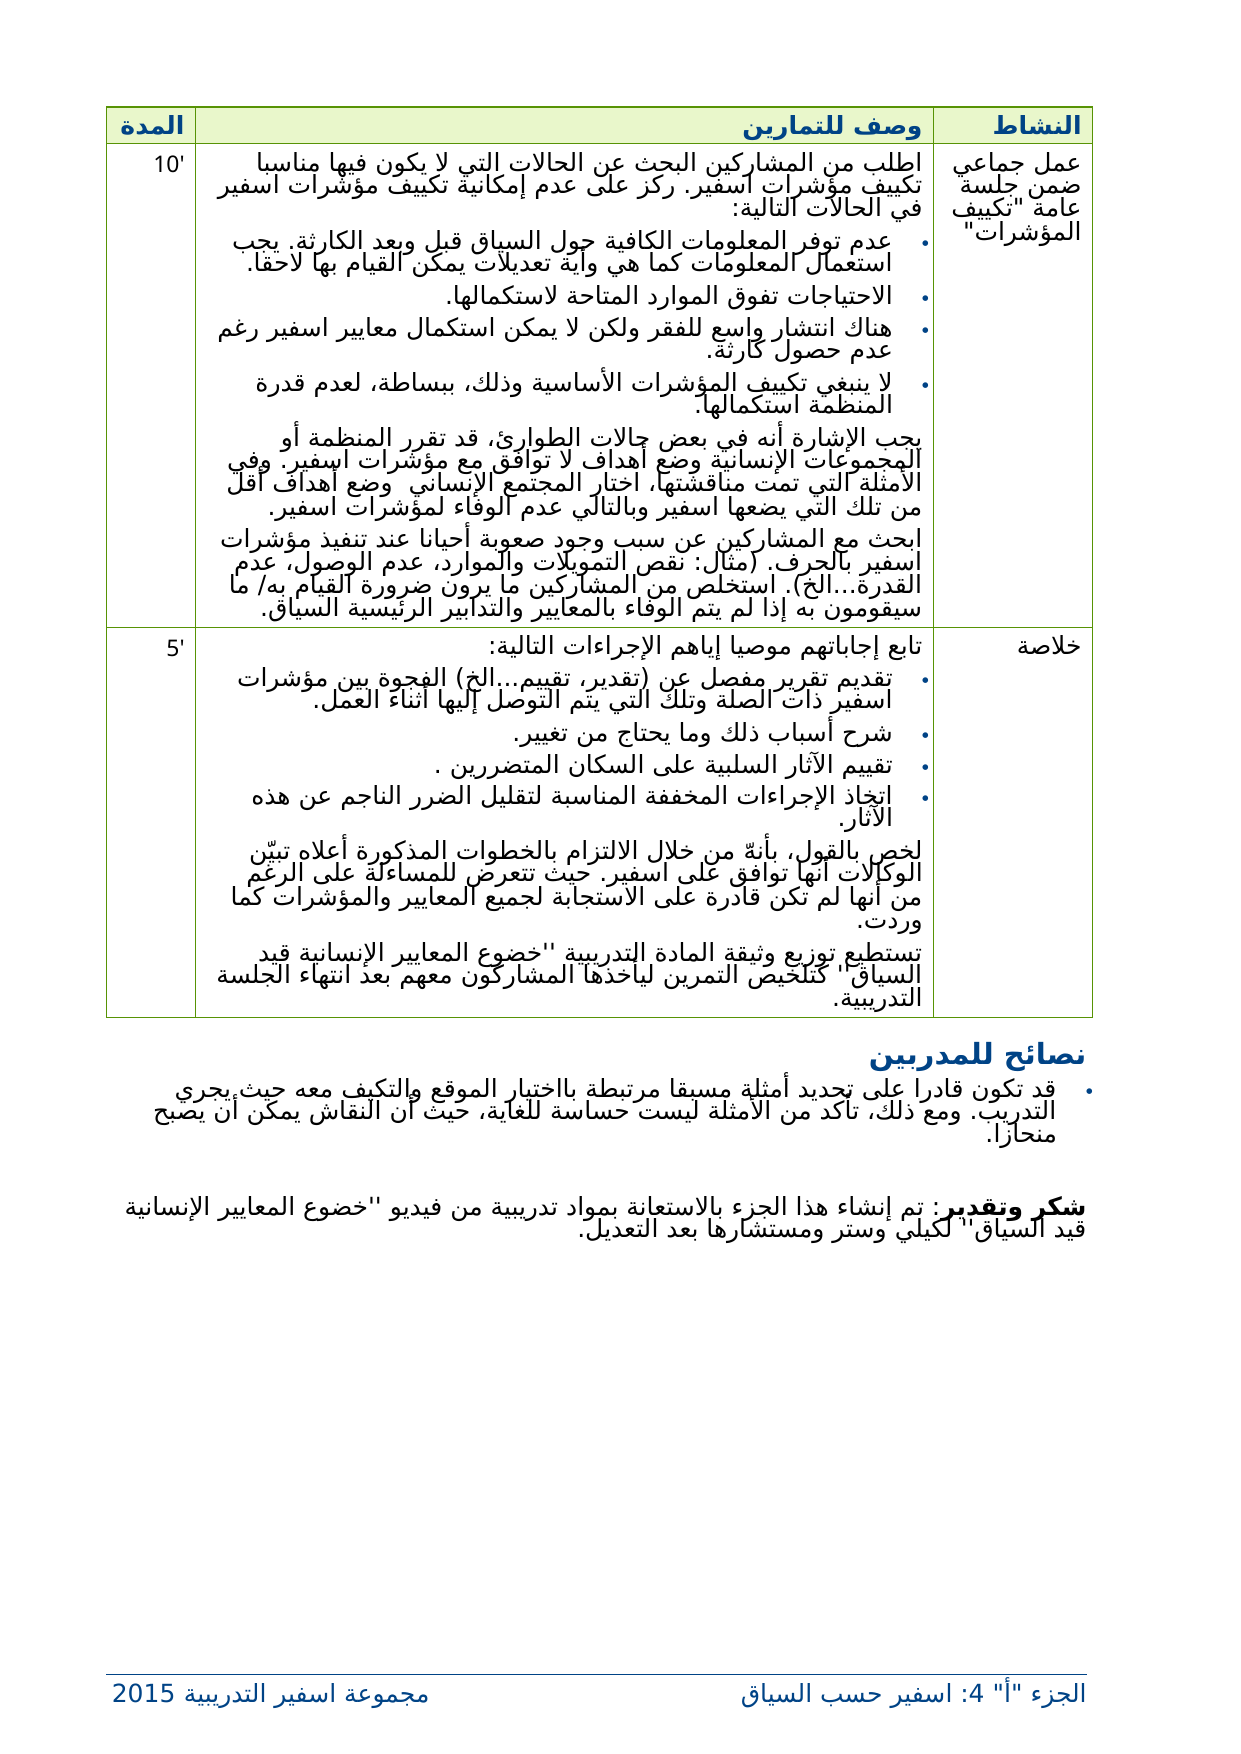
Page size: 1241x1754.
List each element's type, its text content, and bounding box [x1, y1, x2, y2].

table_header المدة [107, 108, 195, 143]
table_cell 5' [107, 628, 195, 1017]
table_cell 10' [107, 144, 195, 627]
table_cell خلاصة [934, 628, 1092, 1017]
subtitle نصائح للمدربين [106, 1043, 1087, 1070]
table_cell تابع إجاباتهم موصيا إياهم الإجراءات التالية: تقديم تقرير مفصل عن (تقدير، تقييم...الخ) الفجوة بين مؤشرات اسفير ذات الصلة وتلك التي يتم التوصل إليها أثناء العمل. شرح أسباب ذلك وما يحتاج من تغيير. تقييم الآثار السلبية على السكان المتضررين . اتخاذ الإجراءات المخففة المناسبة لتقليل الضرر الناجم عن هذه الآثار. لخص بالقول، بأنهّ من خلال الالتزام بالخطوات المذكورة أعلاه تبيّن الوكالات أنها توافق على اسفير. حيث تتعرض للمساءلة على الرغم من أنها لم تكن قادرة على الاستجابة لجميع المعايير والمؤشرات كما وردت. تستطيع توزيع وثيقة المادة التدريبية ''خضوع المعايير الإنسانية قيد السياق'' كتلخيص التمرين ليأخذها المشاركون معهم بعد انتهاء الجلسة التدريبية. [196, 628, 933, 1017]
table_cell عمل جماعي ضمن جلسة عامة "تكييف المؤشرات" [934, 144, 1092, 627]
table_header وصف للتمارين [196, 108, 933, 143]
text قد تكون قادرا على تحديد أمثلة مسبقا مرتبطة بااختيار الموقع والتكيف معه حيث يجري التدريب. ومع ذلك، تأكد من الأمثلة ليست حساسة للغاية، حيث أن النقاش يمكن أن يصبح منحازا. [106, 1078, 1087, 1148]
list شكر وتقدير: تم إنشاء هذا الجزء بالاستعانة بمواد تدريبية من فيديو ''خضوع المعايير الإنسانية قيد السياق'' لكيلي وستر ومستشارها بعد التعديل. [106, 1196, 1087, 1243]
table_header النشاط [934, 108, 1092, 143]
table_cell اطلب من المشاركين البحث عن الحالات التي لا يكون فيها مناسبا تكييف مؤشرات اسفير. ركز على عدم إمكانية تكييف مؤشرات اسفير في الحالات التالية: عدم توفر المعلومات الكافية حول السياق قبل وبعد الكارثة. يجب استعمال المعلومات كما هي وأية تعديلات يمكن القيام بها لاحقا. الاحتياجات تفوق الموارد المتاحة لاستكمالها. هناك انتشار واسع للفقر ولكن لا يمكن استكمال معايير اسفير رغم عدم حصول كارثة. لا ينبغي تكييف المؤشرات الأساسية وذلك، ببساطة، لعدم قدرة المنظمة استكمالها. يجب الإشارة أنه في بعض حالات الطوارئ، قد تقرر المنظمة أو المجموعات الإنسانية وضع أهداف لا توافق مع مؤشرات اسفير. وفي الأمثلة التي تمت مناقشتها، اختار المجتمع الإنساني وضع أهداف أقل من تلك التي يضعها اسفير وبالتالي عدم الوفاء لمؤشرات اسفير. ابحث مع المشاركين عن سبب وجود صعوبة أحيانا عند تنفيذ مؤشرات اسفير بالحرف. (مثال: نقص التمويلات والموارد، عدم الوصول، عدم القدرة...الخ). استخلص من المشاركين ما يرون ضرورة القيام به/ ما سيقومون به إذا لم يتم الوفاء بالمعايير والتدابير الرئيسية السياق. [196, 144, 933, 627]
